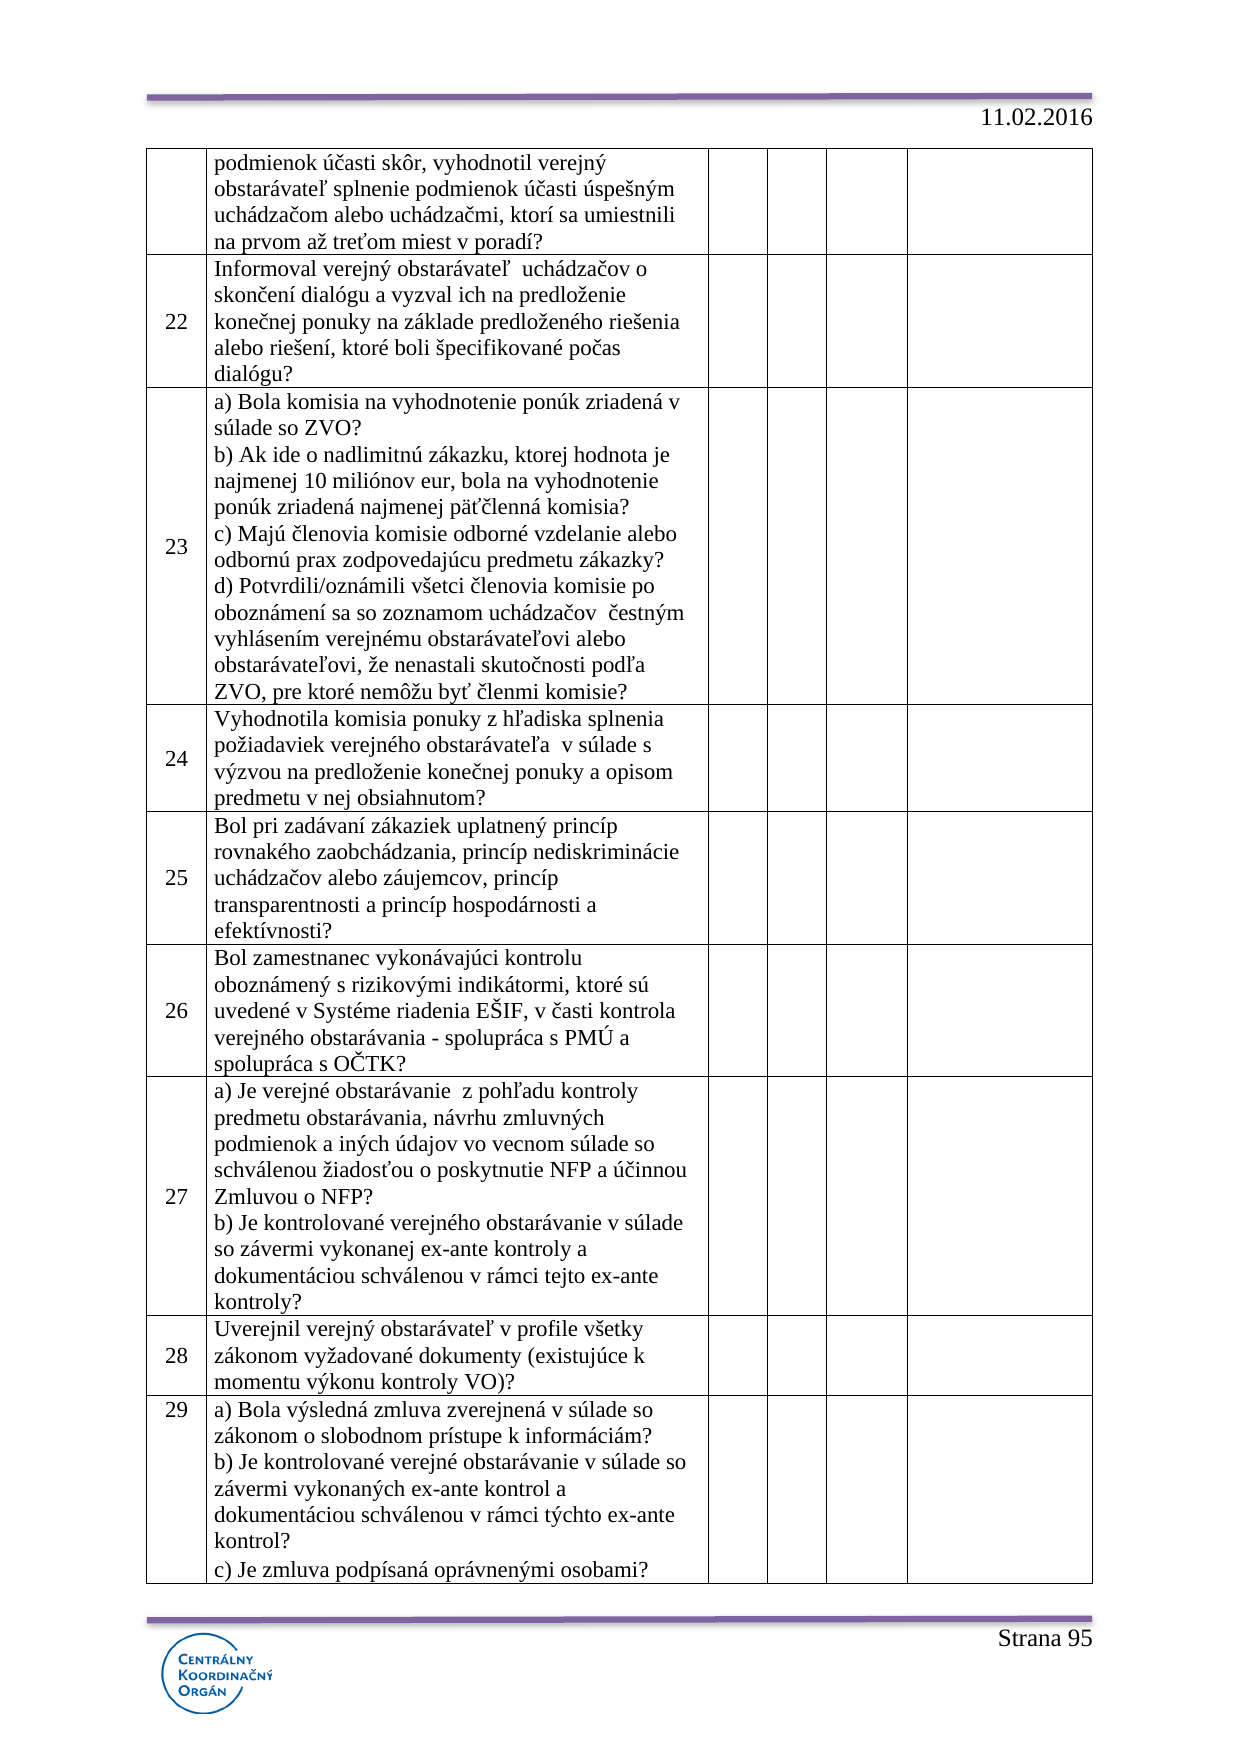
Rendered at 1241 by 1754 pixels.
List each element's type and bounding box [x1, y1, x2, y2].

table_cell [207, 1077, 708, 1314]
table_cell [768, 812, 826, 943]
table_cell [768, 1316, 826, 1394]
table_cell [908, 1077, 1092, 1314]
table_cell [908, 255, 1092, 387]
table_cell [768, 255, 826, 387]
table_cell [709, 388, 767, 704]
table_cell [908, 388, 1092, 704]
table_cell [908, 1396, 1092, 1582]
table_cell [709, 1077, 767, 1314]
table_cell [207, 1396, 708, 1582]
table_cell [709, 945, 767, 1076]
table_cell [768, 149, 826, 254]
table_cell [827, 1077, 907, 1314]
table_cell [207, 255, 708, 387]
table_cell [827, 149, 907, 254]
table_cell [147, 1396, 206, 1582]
picture [159, 1631, 272, 1713]
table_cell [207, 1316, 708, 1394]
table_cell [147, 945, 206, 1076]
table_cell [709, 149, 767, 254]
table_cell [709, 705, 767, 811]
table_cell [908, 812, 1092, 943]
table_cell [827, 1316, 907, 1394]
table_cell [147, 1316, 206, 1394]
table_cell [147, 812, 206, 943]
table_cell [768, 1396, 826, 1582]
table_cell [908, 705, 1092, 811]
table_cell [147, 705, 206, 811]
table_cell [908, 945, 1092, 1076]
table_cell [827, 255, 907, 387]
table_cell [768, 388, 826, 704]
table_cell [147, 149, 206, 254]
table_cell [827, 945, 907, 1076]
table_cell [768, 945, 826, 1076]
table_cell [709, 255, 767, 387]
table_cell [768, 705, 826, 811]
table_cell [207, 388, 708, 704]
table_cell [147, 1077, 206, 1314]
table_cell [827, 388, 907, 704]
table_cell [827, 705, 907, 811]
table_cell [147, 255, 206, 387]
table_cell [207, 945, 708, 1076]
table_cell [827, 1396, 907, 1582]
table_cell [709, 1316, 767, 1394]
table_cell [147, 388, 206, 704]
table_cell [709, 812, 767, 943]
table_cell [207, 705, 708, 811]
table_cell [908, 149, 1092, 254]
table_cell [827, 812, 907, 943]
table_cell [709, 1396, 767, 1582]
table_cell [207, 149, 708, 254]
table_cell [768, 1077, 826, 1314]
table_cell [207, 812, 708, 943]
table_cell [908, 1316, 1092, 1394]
